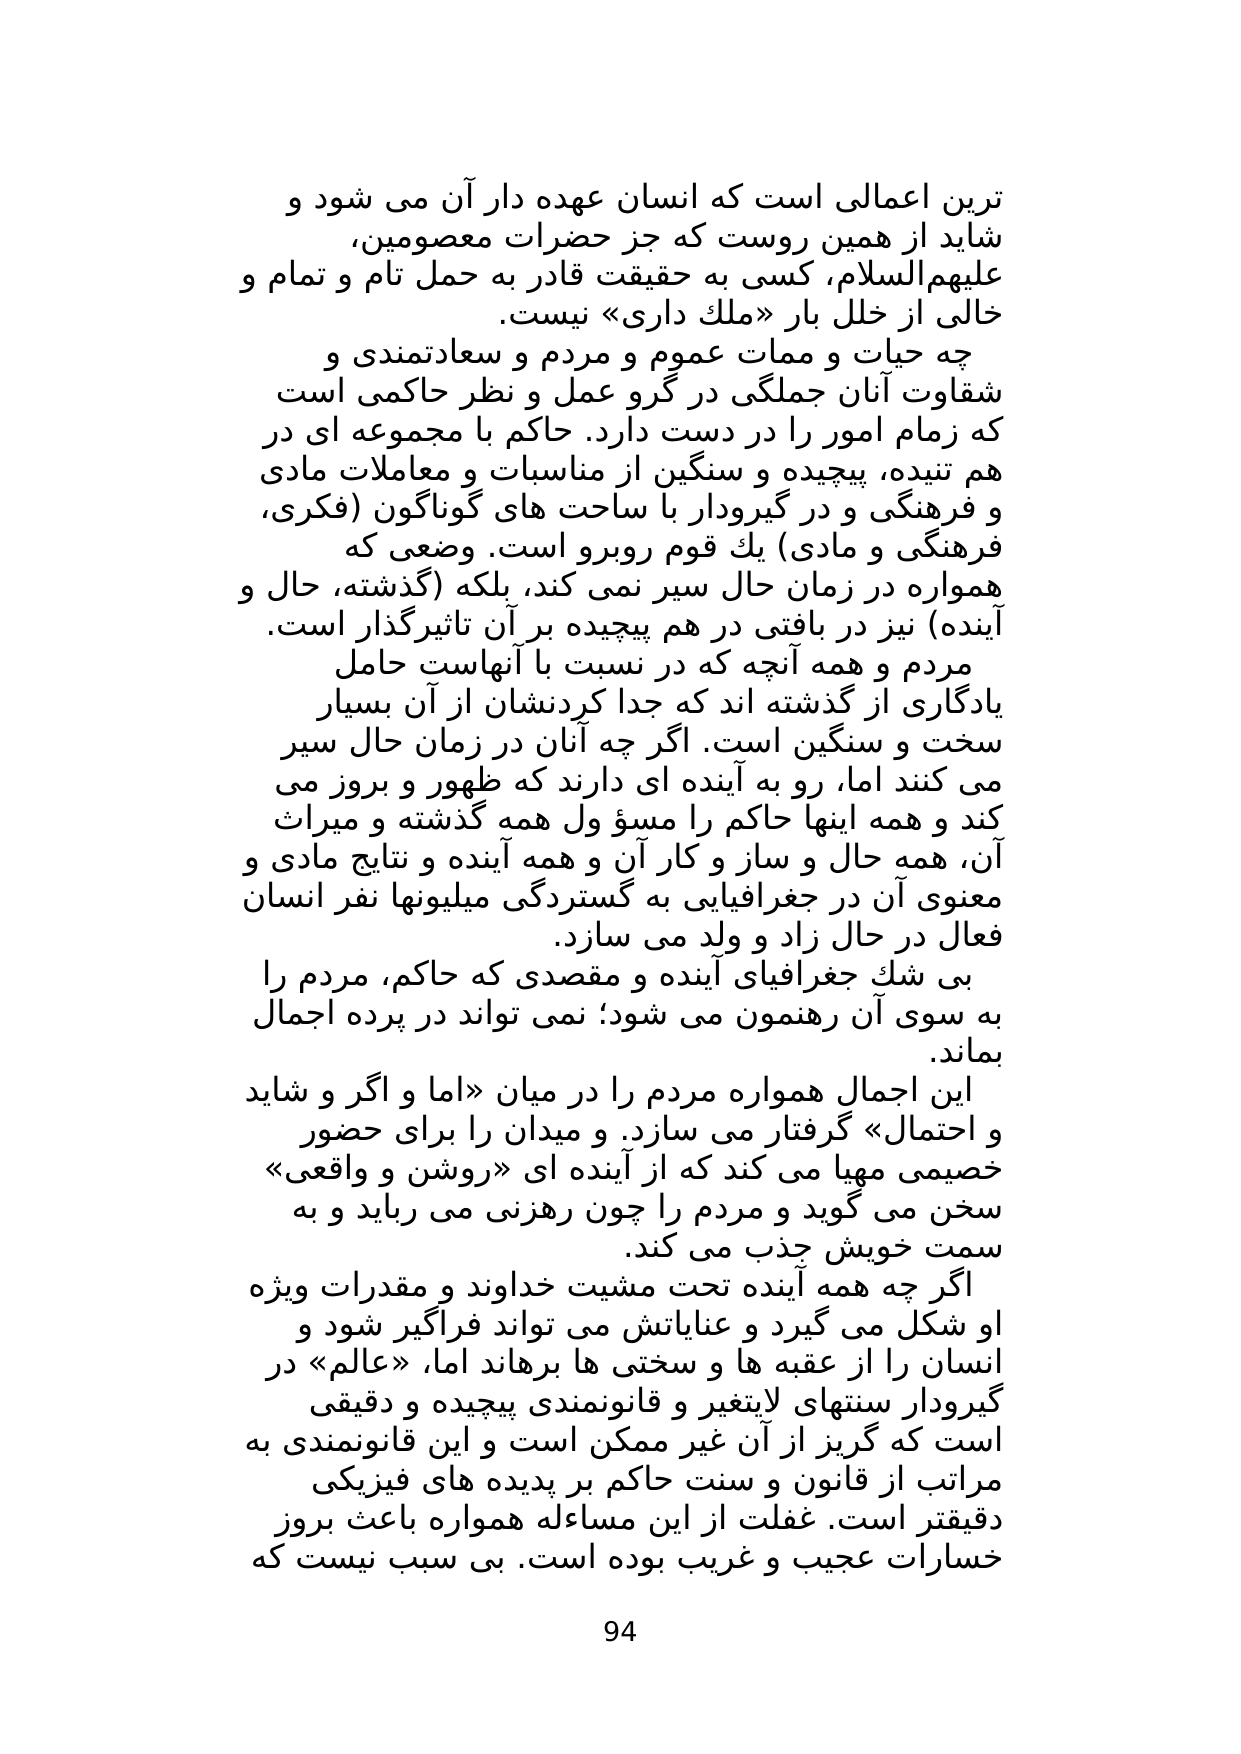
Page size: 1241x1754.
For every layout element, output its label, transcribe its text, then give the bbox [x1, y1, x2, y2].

text اين اجمال همواره مردم را در ميان «اما و اگر و شايد و احتمال» گرفتار مى سازد. و ميدان را براى حضور خصيمى مهيا مى كند كه از آينده اى «روشن و واقعى» سخن مى گويد و مردم را چون رهزنى مى ربايد و به سمت خويش جذب مى كند. [236, 1071, 1004, 1265]
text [236, 177, 1004, 333]
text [236, 1265, 1004, 1576]
text مردم و همه آنچه كه در نسبت با آنهاست حامل يادگارى از گذشته اند كه جدا كردنشان از آن بسيار سخت و سنگين است. اگر چه آنان در زمان حال سير مى كنند اما، رو به آينده اى دارند كه ظهور و بروز مى كند و همه اينها حاكم را مسؤ ول همه گذشته و ميراث آن، همه حال و ساز و كار آن و همه آينده و نتايج مادى و معنوى آن در جغرافيايى به گستردگى ميليونها نفر انسان فعال در حال زاد و ولد مى سازد. [236, 643, 1004, 954]
text بى شك جغرافياى آينده و مقصدى كه حاكم، مردم را به سوى آن رهنمون مى شود؛ نمى تواند در پرده اجمال بماند. [236, 954, 1004, 1071]
text چه حيات و ممات عموم و مردم و سعادتمندى و شقاوت آنان جملگى در گرو عمل و نظر حاكمى است كه زمام امور را در دست دارد. حاكم با مجموعه اى در هم تنيده، پيچيده و سنگين از مناسبات و معاملات مادى و فرهنگى و در گيرودار با ساحت هاى گوناگون (فكرى، فرهنگى و مادى) يك قوم روبرو است. وضعى كه همواره در زمان حال سير نمى كند، بلكه (گذشته، حال و آينده) نيز در بافتى در هم پيچيده بر آن تاثيرگذار است. [236, 333, 1004, 643]
